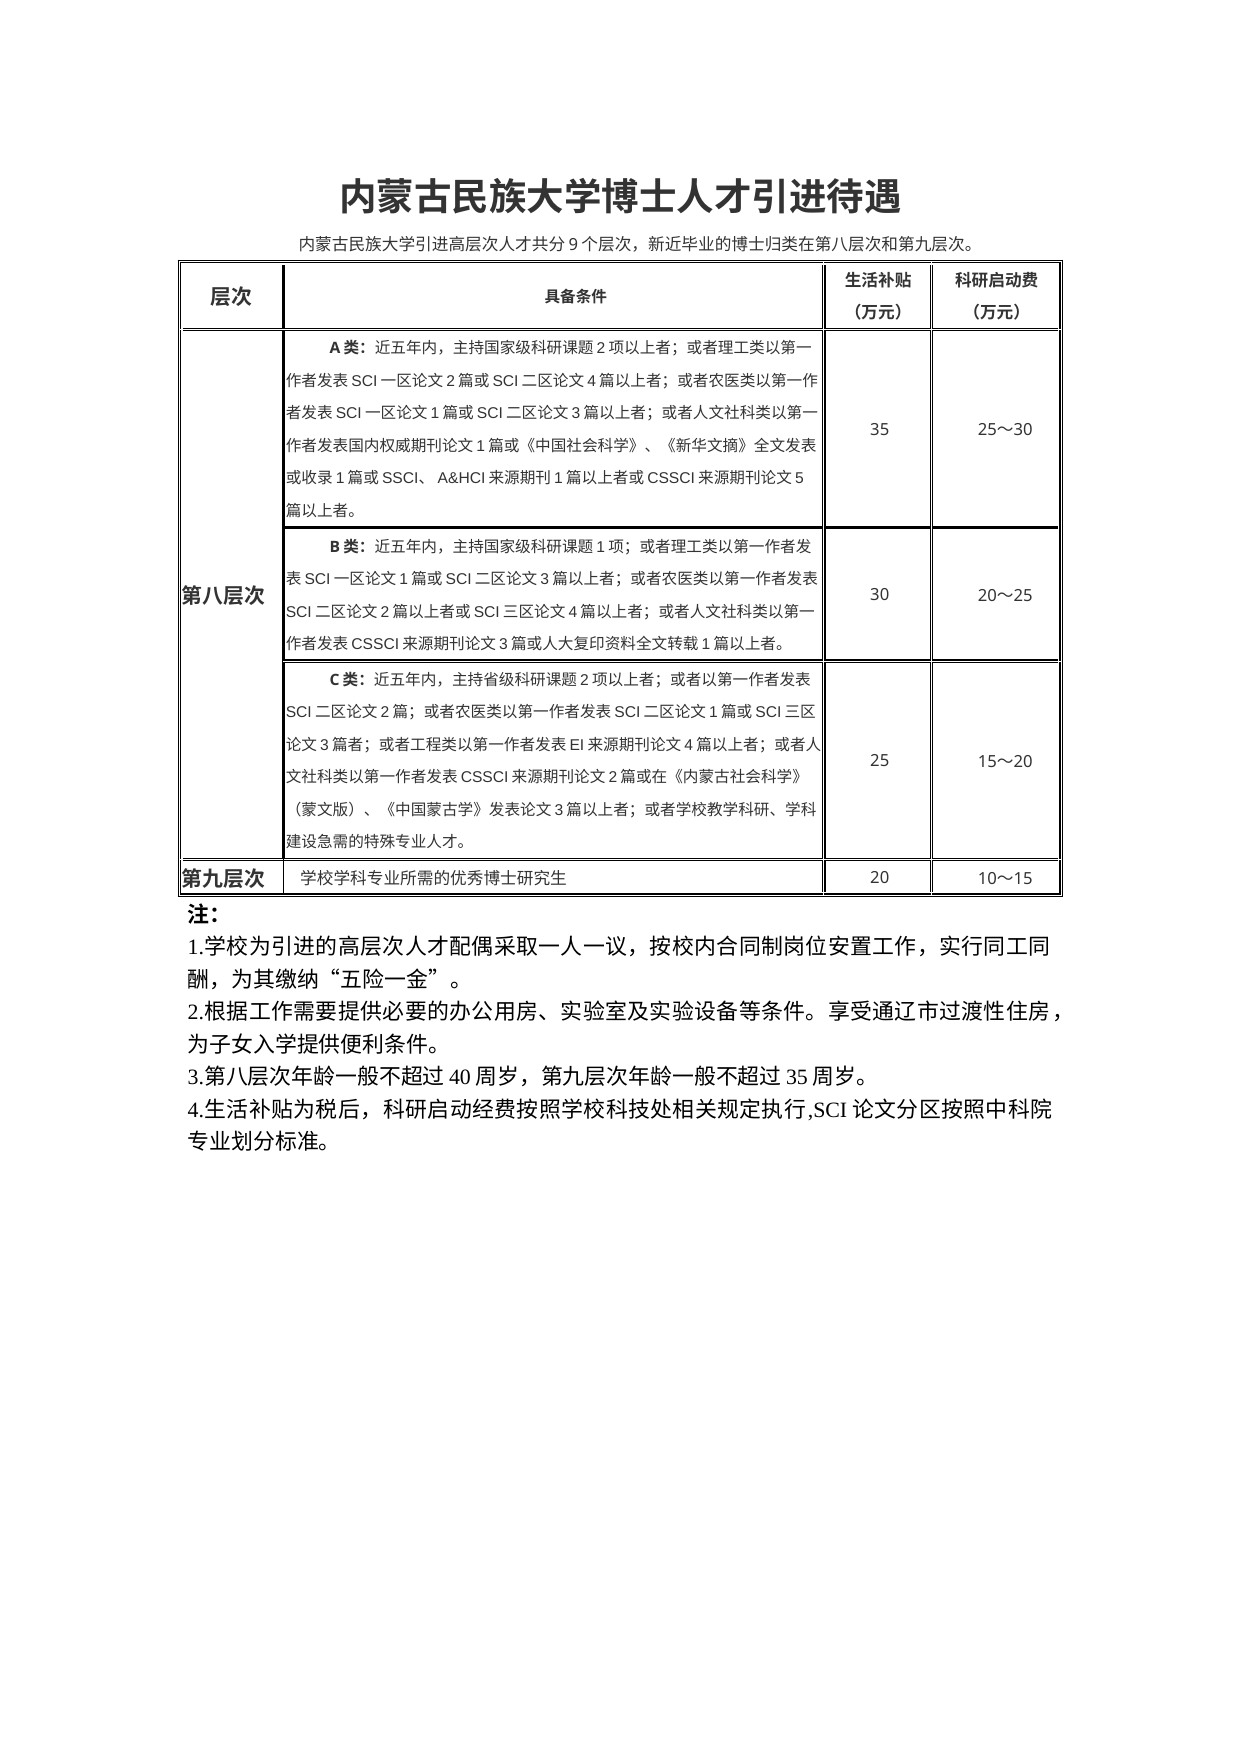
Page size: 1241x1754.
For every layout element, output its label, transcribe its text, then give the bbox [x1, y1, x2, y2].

table_cell 25～30 [932, 328, 1061, 526]
table_header 生活补贴 （万元） [824, 263, 932, 328]
table_header 具备条件 [283, 261, 824, 328]
table_cell 第九层次 [181, 858, 283, 893]
table_cell 学校学科专业所需的优秀博士研究生 [284, 858, 824, 893]
table_cell 10～15 [932, 858, 1060, 893]
text 内蒙古民族大学博士人才引进待遇 [187, 162, 1053, 227]
table_header 层次 [181, 263, 283, 328]
table_cell 20 [824, 861, 932, 893]
table_cell 第八层次 [179, 328, 283, 857]
table_cell 30 [826, 529, 930, 659]
text 2.根据工作需要提供必要的办公用房、实验室及实验设备等条件。享受通辽市过渡性住房，为子女入学提供便利条件。 [187, 994, 1053, 1059]
table_cell 15～20 [933, 659, 1060, 857]
table_cell A类：近五年内，主持国家级科研课题2项以上者；或者理工类以第一作者发表SCI一区论文2篇或SCI二区论文4篇以上者；或者农医类以第一作者发表SCI一区论文1篇或SCI二区论文3篇以上者；或者人文社科类以第一作者发表国内权威期刊论文1篇或《中国社会科学》、《新华文摘》全文发表或收录1篇或SSCI、 A&HCI来源期刊1篇以上者或CSSCI来源期刊论文5篇以上者。 [285, 331, 822, 526]
table_cell 20～25 [933, 526, 1059, 659]
table_cell 35 [826, 331, 930, 526]
text 注： [187, 897, 1053, 929]
text 内蒙古民族大学引进高层次人才共分9个层次，新近毕业的博士归类在第八层次和第九层次。 [187, 227, 1053, 259]
table_cell C类：近五年内，主持省级科研课题2项以上者；或者以第一作者发表SCI二区论文2篇；或者农医类以第一作者发表SCI二区论文1篇或SCI三区论文3篇者；或者工程类以第一作者发表EI来源期刊论文4篇以上者；或者人文社科类以第一作者发表CSSCI来源期刊论文2篇或在《内蒙古社会科学》（蒙文版）、《中国蒙古学》发表论文3篇以上者；或者学校教学科研、学科建设急需的特殊专业人才。 [285, 663, 822, 857]
text 4.生活补贴为税后，科研启动经费按照学校科技处相关规定执行,SCI论文分区按照中科院专业划分标准。 [187, 1091, 1053, 1156]
table_header 科研启动费 （万元） [932, 263, 1059, 328]
text 3.第八层次年龄一般不超过40周岁，第九层次年龄一般不超过35周岁。 [187, 1059, 1053, 1091]
table_cell B类：近五年内，主持国家级科研课题1项；或者理工类以第一作者发表SCI一区论文1篇或SCI二区论文3篇以上者；或者农医类以第一作者发表SCI二区论文2篇以上者或SCI三区论文4篇以上者；或者人文社科类以第一作者发表CSSCI来源期刊论文3篇或人大复印资料全文转载1篇以上者。 [285, 529, 822, 659]
table_cell 25 [826, 663, 930, 857]
text 1.学校为引进的高层次人才配偶采取一人一议，按校内合同制岗位安置工作，实行同工同酬，为其缴纳“五险一金”。 [187, 929, 1053, 994]
